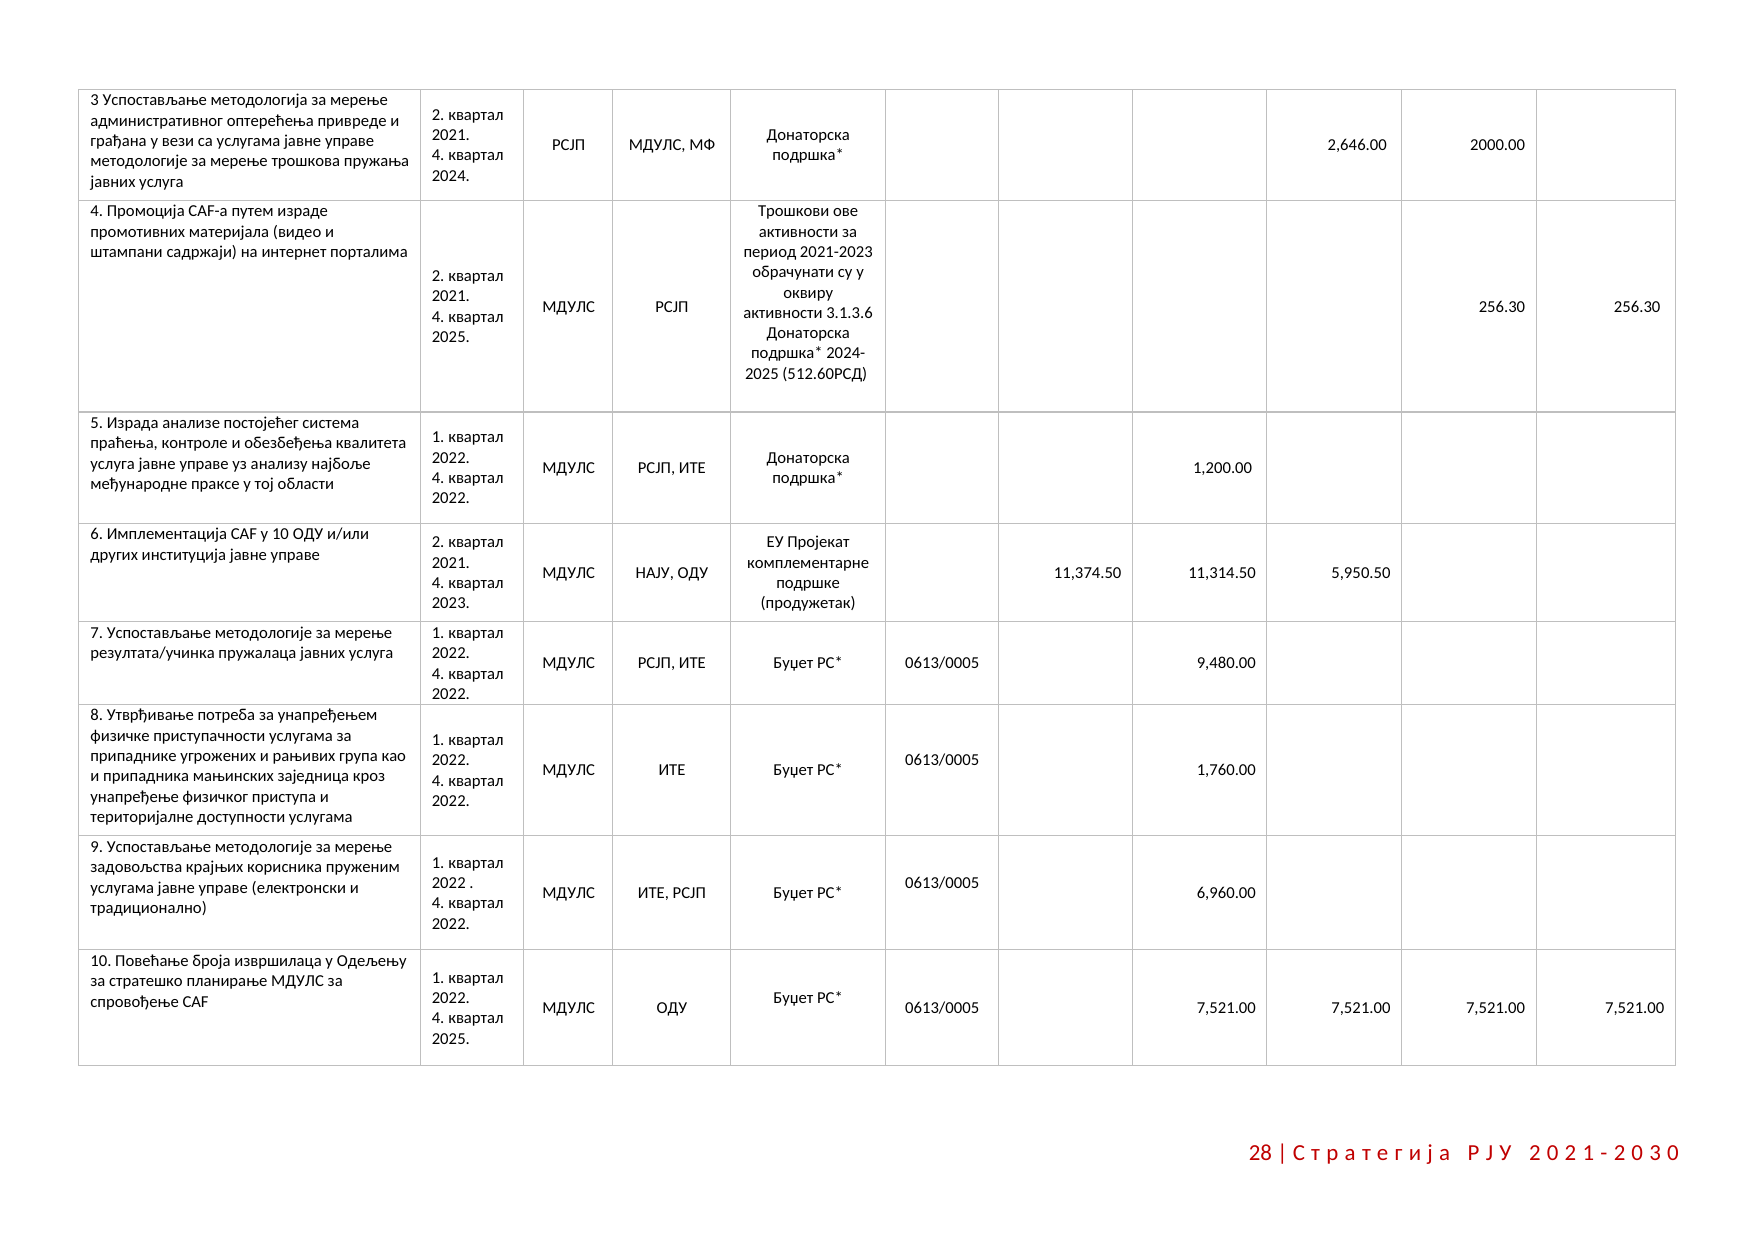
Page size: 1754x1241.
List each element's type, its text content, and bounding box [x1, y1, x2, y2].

table_cell [999, 201, 1132, 411]
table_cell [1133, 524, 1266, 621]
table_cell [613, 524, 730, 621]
table_cell 3 Успостављање методологија за мерење административног оптерећења привреде и грађана у вези са услугама јавне управе методологије за мерење трошкова пружања јавних услуга [79, 90, 420, 199]
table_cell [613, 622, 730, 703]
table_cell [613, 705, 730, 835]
table_cell 5. Израда анализе постојећег система праћења, контроле и обезбеђења квалитета услуга јавне управе уз анализу најбоље међународне праксе у тој области [79, 413, 420, 522]
table_cell [886, 90, 998, 199]
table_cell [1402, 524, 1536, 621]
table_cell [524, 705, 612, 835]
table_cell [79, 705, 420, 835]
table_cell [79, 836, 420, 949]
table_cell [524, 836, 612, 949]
table_cell [999, 413, 1132, 522]
table_cell 1,200.00 [1133, 413, 1266, 522]
table_cell РСЈП [524, 90, 612, 199]
table_cell [886, 201, 998, 411]
table_cell 1. квартал 2022. 4. квартал 2022. [421, 413, 523, 522]
table_cell [1267, 413, 1401, 522]
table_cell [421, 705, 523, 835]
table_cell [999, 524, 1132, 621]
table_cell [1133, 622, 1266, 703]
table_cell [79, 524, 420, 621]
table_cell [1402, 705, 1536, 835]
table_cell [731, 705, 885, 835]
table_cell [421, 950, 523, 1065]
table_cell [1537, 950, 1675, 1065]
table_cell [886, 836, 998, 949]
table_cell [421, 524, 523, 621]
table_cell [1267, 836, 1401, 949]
table_cell 2. квартал 2021. 4. квартал 2025. [421, 201, 523, 411]
table_cell [1402, 413, 1536, 522]
table_cell РСЈП [613, 201, 730, 411]
table_cell 256.30 [1402, 201, 1536, 411]
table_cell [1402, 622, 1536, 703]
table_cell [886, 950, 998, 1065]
table_cell 256.30 [1537, 201, 1675, 411]
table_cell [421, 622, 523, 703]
table_cell [1537, 90, 1675, 199]
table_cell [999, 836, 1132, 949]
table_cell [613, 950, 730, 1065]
table_cell [1267, 201, 1401, 411]
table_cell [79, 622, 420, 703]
table_cell [1133, 90, 1266, 199]
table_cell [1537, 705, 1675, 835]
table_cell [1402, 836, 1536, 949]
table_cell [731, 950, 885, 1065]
table_cell МДУЛС, МФ [613, 90, 730, 199]
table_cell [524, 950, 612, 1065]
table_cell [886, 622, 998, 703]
table_cell [886, 413, 998, 522]
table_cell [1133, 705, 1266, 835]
table_cell 2,646.00 [1267, 90, 1401, 199]
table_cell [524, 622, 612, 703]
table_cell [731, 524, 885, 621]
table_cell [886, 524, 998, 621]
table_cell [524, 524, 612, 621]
table_cell 2. квартал 2021. 4. квартал 2024. [421, 90, 523, 199]
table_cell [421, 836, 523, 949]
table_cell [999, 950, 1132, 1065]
table_cell Трошкови ове активности за период 2021-2023 обрачунати су у оквиру активности 3.1.3.6 Донаторска подршка* 2024-2025 (512.60РСД) [731, 201, 885, 411]
table_cell 2000.00 [1402, 90, 1536, 199]
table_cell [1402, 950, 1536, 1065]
table_cell 4. Промоција CAF-а путем израде промотивних материјала (видео и штампани садржаји) на интернет порталима [79, 201, 420, 411]
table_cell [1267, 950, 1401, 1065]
table_cell МДУЛС [524, 201, 612, 411]
table_cell [1133, 201, 1266, 411]
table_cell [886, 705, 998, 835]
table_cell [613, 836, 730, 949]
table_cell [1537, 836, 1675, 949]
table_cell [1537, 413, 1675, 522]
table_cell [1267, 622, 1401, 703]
table_cell Донаторска подршка* [731, 90, 885, 199]
table_cell Донаторска подршка* [731, 413, 885, 522]
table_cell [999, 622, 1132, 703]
table_cell РСЈП, ИТЕ [613, 413, 730, 522]
table_cell [999, 90, 1132, 199]
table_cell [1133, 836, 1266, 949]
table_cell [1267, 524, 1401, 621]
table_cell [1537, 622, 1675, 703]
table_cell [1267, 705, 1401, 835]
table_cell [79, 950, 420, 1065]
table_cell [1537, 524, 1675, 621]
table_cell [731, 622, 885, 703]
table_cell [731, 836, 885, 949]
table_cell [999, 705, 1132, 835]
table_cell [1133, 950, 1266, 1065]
table_cell МДУЛС [524, 413, 612, 522]
